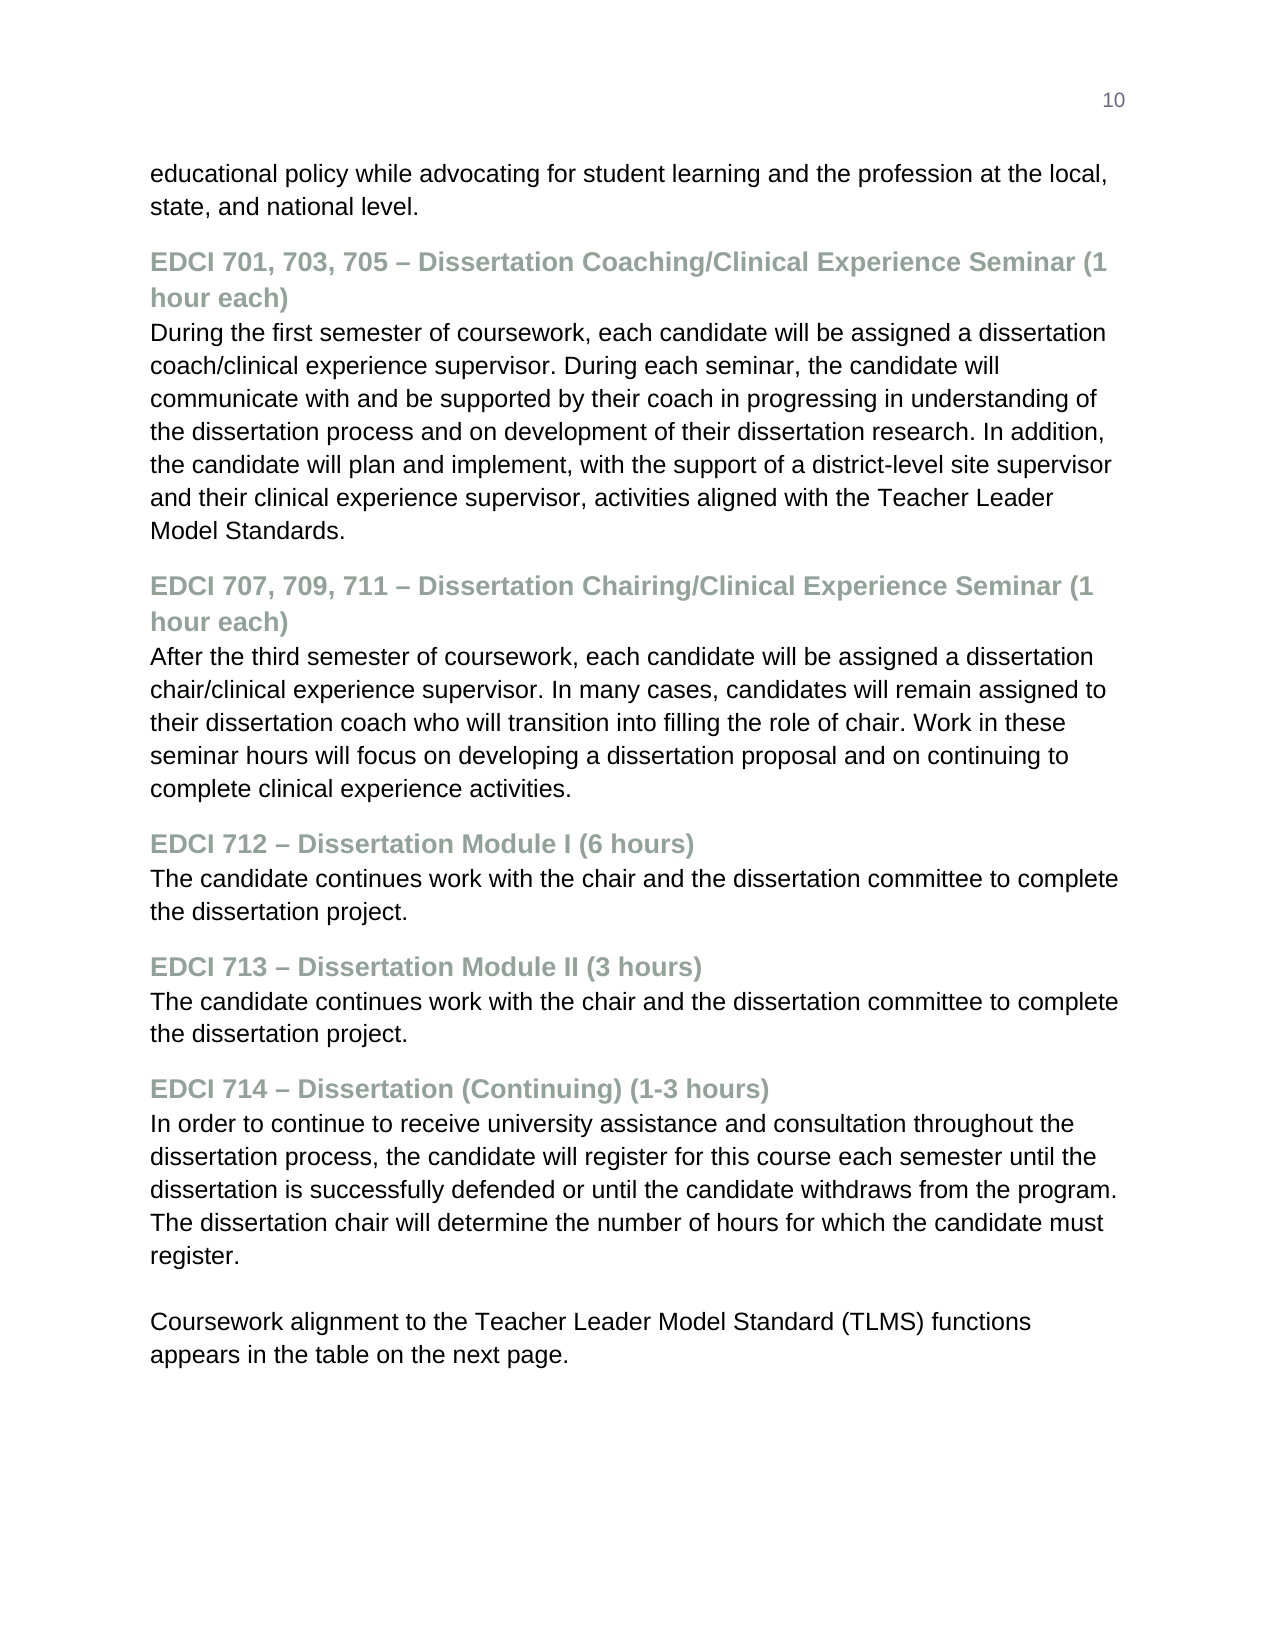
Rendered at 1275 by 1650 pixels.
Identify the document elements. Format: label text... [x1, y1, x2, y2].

text During the first semester of coursework, each candidate will be assigned a dissertation coach/clinical experience supervisor. During each seminar, the candidate will communicate with and be supported by their coach in progressing in understanding of the dissertation process and on development of their dissertation research. In addition, the candidate will plan and implement, with the support of a district-level site supervisor and their clinical experience supervisor, activities aligned with the Teacher Leader Model Standards. [150, 318, 1125, 545]
subtitle EDCI 712 – Dissertation Module I (6 hours) [150, 828, 1125, 859]
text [150, 159, 1125, 221]
subtitle EDCI 713 – Dissertation Module II (3 hours) [150, 951, 1125, 982]
subtitle EDCI 701, 703, 705 – Dissertation Coaching/Clinical Experience Seminar (1 hour each) [150, 246, 1125, 313]
text In order to continue to receive university assistance and consultation throughout the dissertation process, the candidate will register for this course each semester until the dissertation is successfully defended or until the candidate withdraws from the program. The dissertation chair will determine the number of hours for which the candidate must register. [150, 1109, 1125, 1270]
text The candidate continues work with the chair and the dissertation committee to complete the dissertation project. [150, 986, 1125, 1048]
text The candidate continues work with the chair and the dissertation committee to complete the dissertation project. [150, 864, 1125, 925]
text After the third semester of coursework, each candidate will be assigned a dissertation chair/clinical experience supervisor. In many cases, candidates will remain assigned to their dissertation coach who will transition into filling the role of chair. Work in these seminar hours will focus on developing a dissertation proposal and on continuing to complete clinical experience activities. [150, 642, 1125, 803]
subtitle EDCI 707, 709, 711 – Dissertation Chairing/Clinical Experience Seminar (1 hour each) [150, 570, 1125, 637]
subtitle EDCI 714 – Dissertation (Continuing) (1-3 hours) [150, 1073, 1125, 1104]
text Coursework alignment to the Teacher Leader Model Standard (TLMS) functions appears in the table on the next page. [150, 1307, 1125, 1369]
